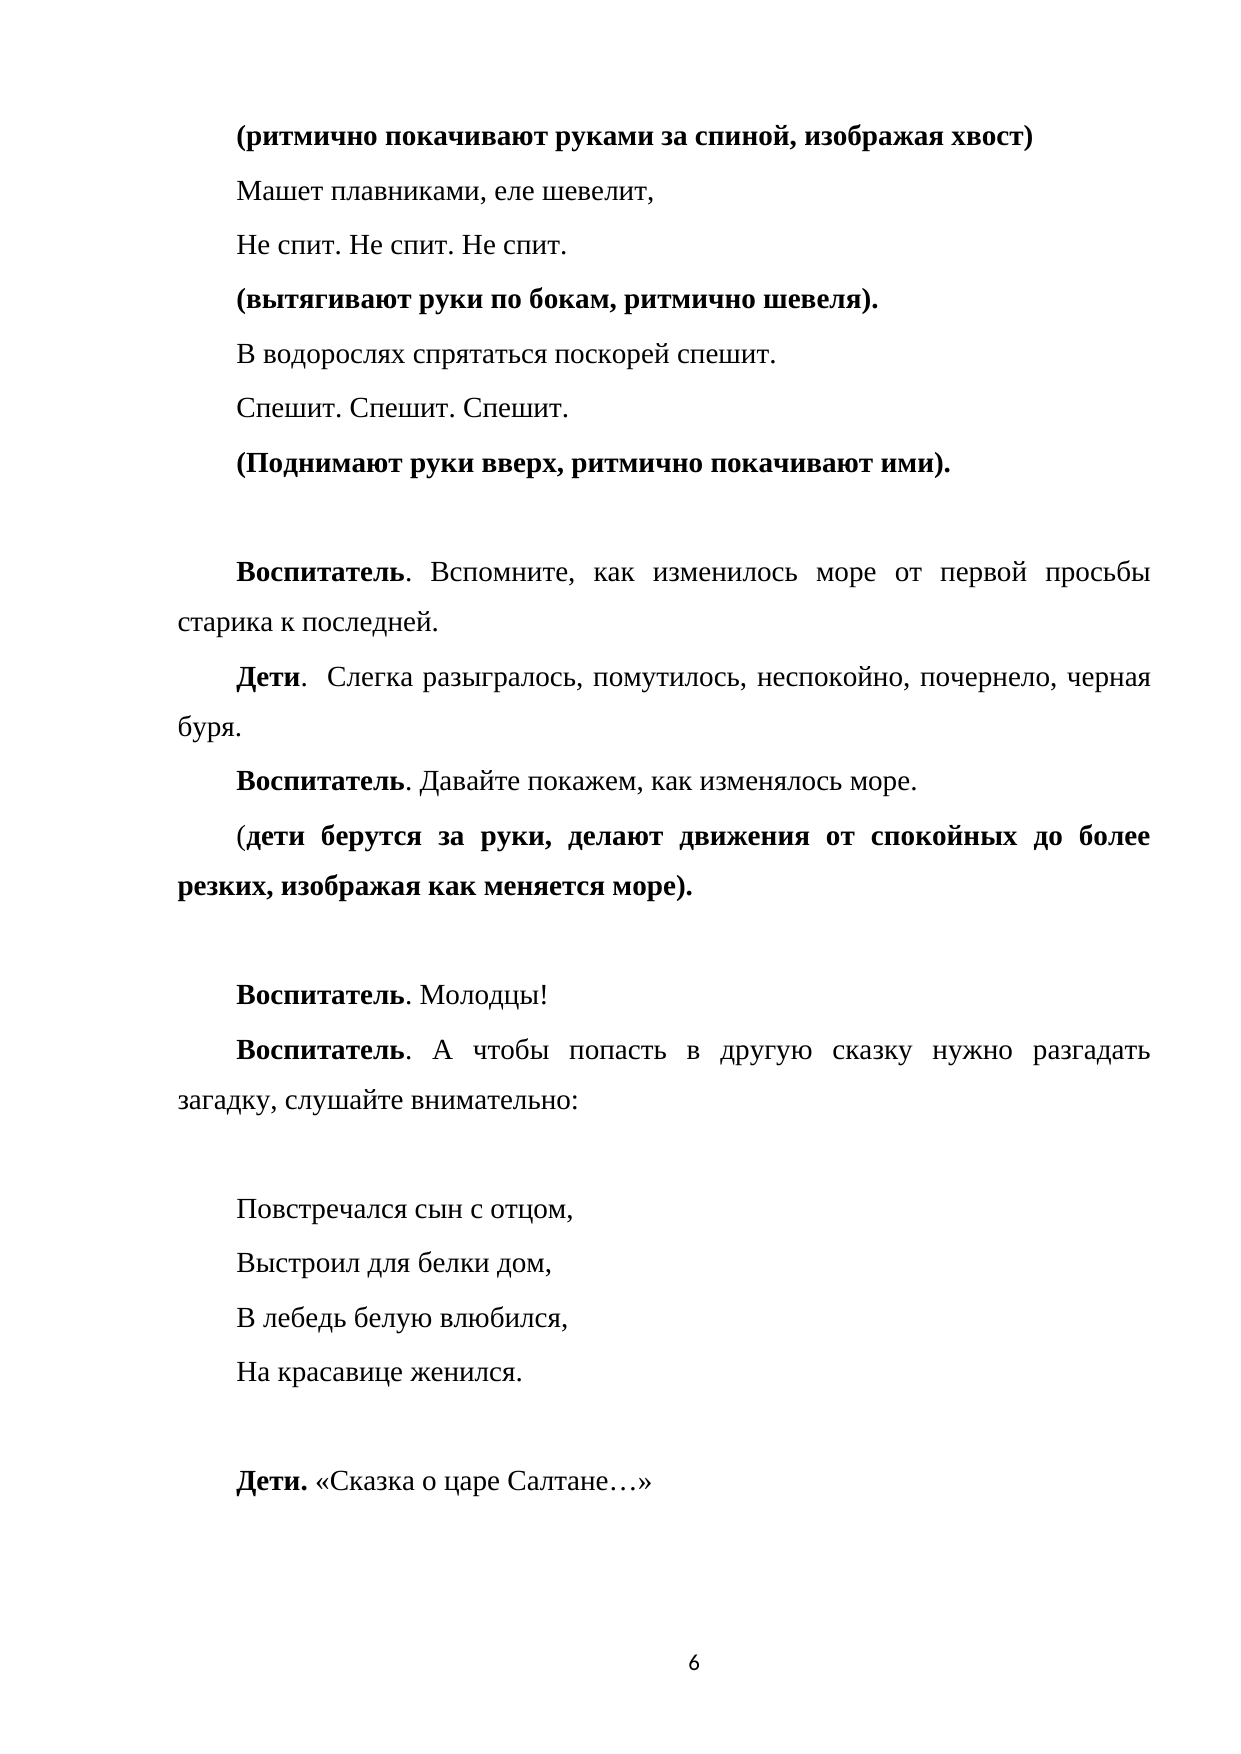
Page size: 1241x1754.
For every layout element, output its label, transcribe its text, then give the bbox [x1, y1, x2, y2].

text Дети. «Сказка о царе Салтане…» [177, 1463, 1152, 1497]
text Воспитатель. А чтобы попасть в другую сказку нужно разгадать загадку, слушайте внимательно: [177, 1032, 1152, 1116]
text Машет плавниками, еле шевелит, [177, 173, 1152, 206]
text Повстречался сын с отцом, [177, 1191, 1152, 1224]
text (ритмично покачивают руками за спиной, изображая хвост) [177, 118, 1152, 152]
text В лебедь белую влюбился, [177, 1300, 1152, 1333]
text Воспитатель. Вспомните, как изменилось море от первой просьбы старика к последней. [177, 554, 1152, 638]
text Дети. Слегка разыгралось, помутилось, неспокойно, почернело, черная буря. [177, 659, 1152, 743]
text Воспитатель. Давайте покажем, как изменялось море. [177, 763, 1152, 797]
text На красавице женился. [177, 1354, 1152, 1388]
text (дети берутся за руки, делают движения от спокойных до более резких, изображая как меняется море). [177, 818, 1152, 902]
text (Поднимают руки вверх, ритмично покачивают ими). [177, 445, 1152, 478]
text (вытягивают руки по бокам, ритмично шевеля). [177, 282, 1152, 315]
text Воспитатель. Молодцы! [177, 977, 1152, 1011]
text Не спит. Не спит. Не спит. [177, 227, 1152, 261]
text Спешит. Спешит. Спешит. [177, 391, 1152, 424]
text Выстроил для белки дом, [177, 1246, 1152, 1279]
text В водорослях спрятаться поскорей спешит. [177, 336, 1152, 369]
